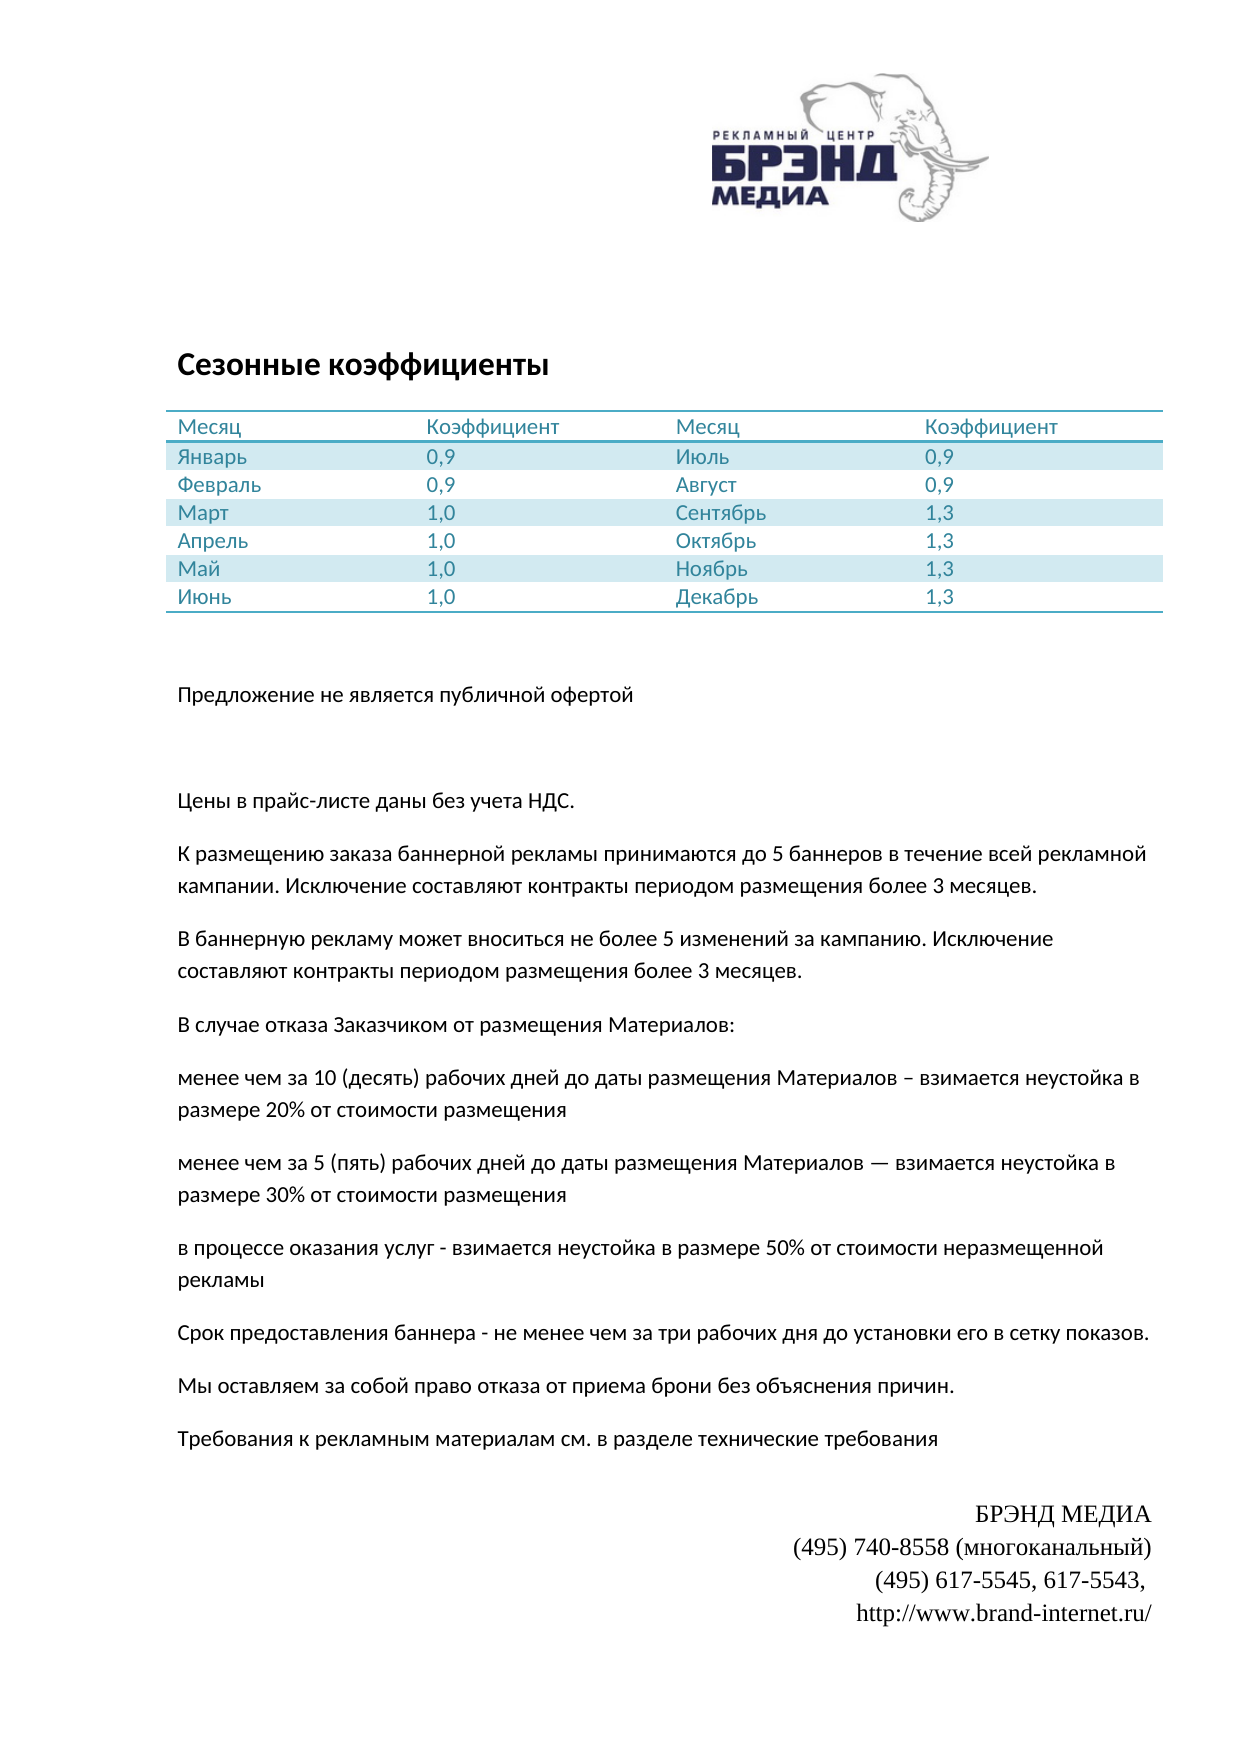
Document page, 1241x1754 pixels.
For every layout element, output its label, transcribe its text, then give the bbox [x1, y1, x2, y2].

text К размещению заказа баннерной рекламы принимаются до 5 баннеров в течение всей рекламной кампании. Исключение составляют контракты периодом размещения более 3 месяцев. [177, 839, 1152, 899]
table_cell Июль [664, 443, 914, 470]
text Цены в прайс-листе даны без учета НДС. [177, 786, 1152, 814]
text менее чем за 10 (десять) рабочих дней до даты размещения Материалов – взимается неустойка в размере 20% от стоимости размещения [177, 1063, 1152, 1123]
table_header Коэффициент [914, 412, 1163, 440]
picture [712, 73, 989, 222]
table_cell 0,9 [415, 470, 664, 498]
text В баннерную рекламу может вноситься не более 5 изменений за кампанию. Исключение составляют контракты периодом размещения более 3 месяцев. [177, 924, 1152, 985]
text менее чем за 5 (пять) рабочих дней до даты размещения Материалов — взимается неустойка в размере 30% от стоимости размещения [177, 1148, 1152, 1208]
table_header Месяц [166, 412, 415, 440]
table_cell 1,3 [914, 583, 1163, 611]
table_header Коэффициент [415, 412, 664, 440]
table_cell Январь [166, 443, 415, 470]
text Мы оставляем за собой право отказа от приема брони без объяснения причин. [177, 1371, 1152, 1399]
table_cell Март [166, 499, 415, 526]
table_cell 1,0 [415, 555, 664, 582]
table_cell 1,0 [415, 583, 664, 611]
text Предложение не является публичной офертой [177, 680, 1152, 708]
text Сезонные коэффициенты [177, 343, 1152, 383]
text В случае отказа Заказчиком от размещения Материалов: [177, 1010, 1152, 1038]
table_cell Октябрь [664, 526, 914, 554]
table_cell 0,9 [415, 443, 664, 470]
table_cell Май [166, 555, 415, 582]
table_cell 1,3 [914, 499, 1163, 526]
table_cell 1,0 [415, 499, 664, 526]
table_cell Декабрь [664, 583, 914, 611]
text в процессе оказания услуг - взимается неустойка в размере 50% от стоимости неразмещенной рекламы [177, 1233, 1152, 1293]
table_cell Ноябрь [664, 555, 914, 582]
table_cell Сентябрь [664, 499, 914, 526]
table_header Месяц [664, 412, 914, 440]
table_cell 1,3 [914, 526, 1163, 554]
table_cell Июнь [166, 583, 415, 611]
text Срок предоставления баннера - не менее чем за три рабочих дня до установки его в сетку показов. [177, 1318, 1152, 1346]
table_cell 0,9 [914, 443, 1163, 470]
table_cell 1,0 [415, 526, 664, 554]
table_cell Апрель [166, 526, 415, 554]
table_cell Август [664, 470, 914, 498]
table_cell Февраль [166, 470, 415, 498]
table_cell 0,9 [914, 470, 1163, 498]
text Требования к рекламным материалам см. в разделе технические требования [177, 1424, 1152, 1452]
table_cell 1,3 [914, 555, 1163, 582]
